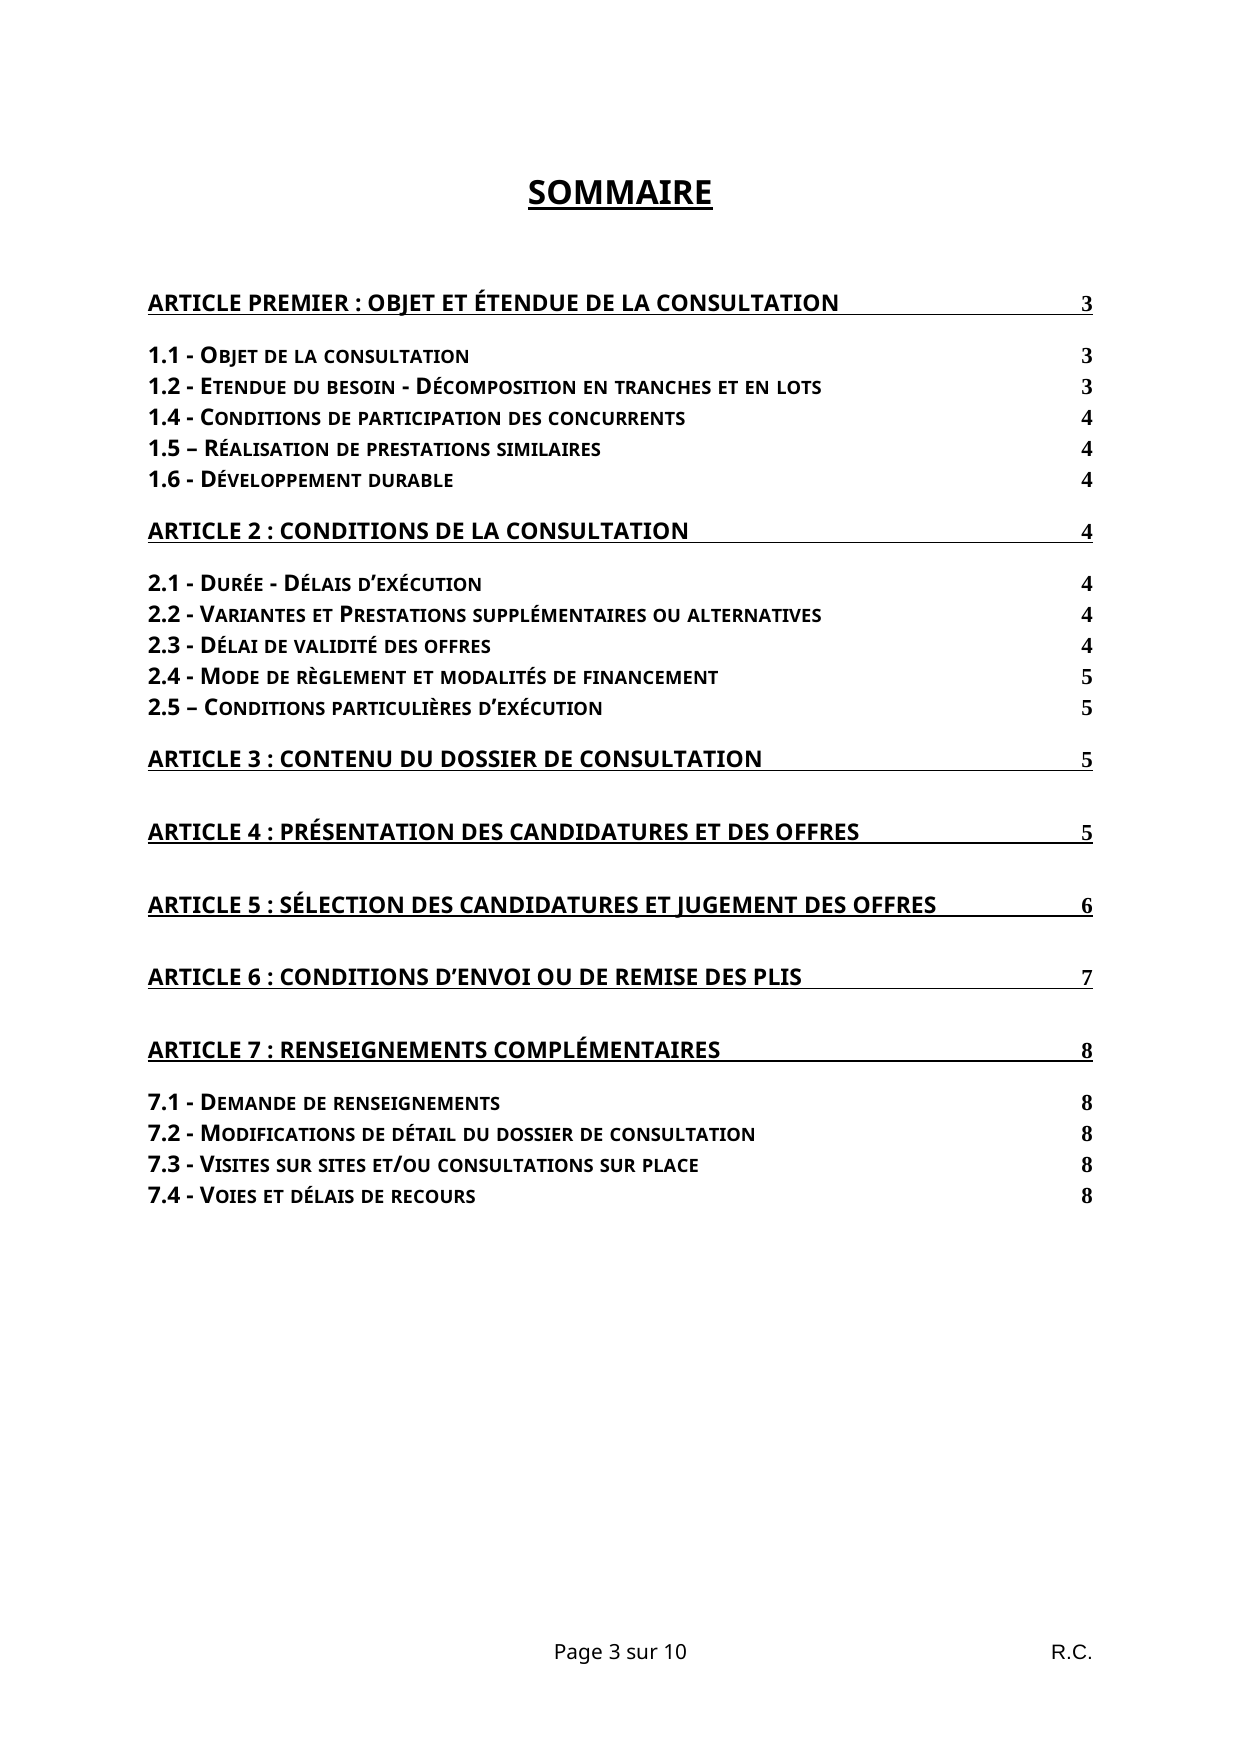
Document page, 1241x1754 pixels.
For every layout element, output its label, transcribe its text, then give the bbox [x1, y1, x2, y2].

text 1.1 - Objet de la consultation 3 [148, 339, 1092, 370]
text 7.4 - Voies et délais de recours 8 [148, 1179, 1092, 1210]
text 2.3 - Délai de validité des offres 4 [148, 629, 1092, 660]
text 2.5 – Conditions particulières d’exécution 5 [148, 691, 1092, 722]
text 7.3 - Visites sur sites et/ou consultations sur place 8 [148, 1148, 1092, 1179]
text 1.5 – Réalisation de prestations similaires 4 [148, 432, 1092, 463]
text 1.4 - Conditions de participation des concurrents 4 [148, 401, 1092, 432]
text Article 2 : Conditions de la consultation 4 [148, 515, 1092, 542]
text 1.2 - Etendue du besoin - Décomposition en tranches et en lots 3 [148, 370, 1092, 401]
text Article 5 : Sélection des candidatures et jugement des offres 6 [148, 888, 1092, 915]
text 2.2 - Variantes et Prestations supplémentaires ou alternatives 4 [148, 598, 1092, 629]
text 2.1 - Durée - Délais d’exécution 4 [148, 567, 1092, 598]
text SOMMAIRE [148, 168, 1092, 214]
text Article 4 : Présentation des candidatures et des offres 5 [148, 816, 1092, 842]
text 7.1 - Demande de renseignements 8 [148, 1086, 1092, 1117]
text 2.4 - Mode de règlement et modalités de financement 5 [148, 660, 1092, 691]
text 1.6 - Développement durable 4 [148, 463, 1092, 494]
text Article premier : Objet et étendue de la consultation 3 [148, 287, 1092, 314]
text Article 3 : Contenu du dossier de consultation 5 [148, 743, 1092, 770]
text 7.2 - Modifications de détail du dossier de consultation 8 [148, 1117, 1092, 1148]
text Article 6 : Conditions d’envoi ou de remise des plis 7 [148, 961, 1092, 988]
text Article 7 : Renseignements complémentaires 8 [148, 1034, 1092, 1060]
